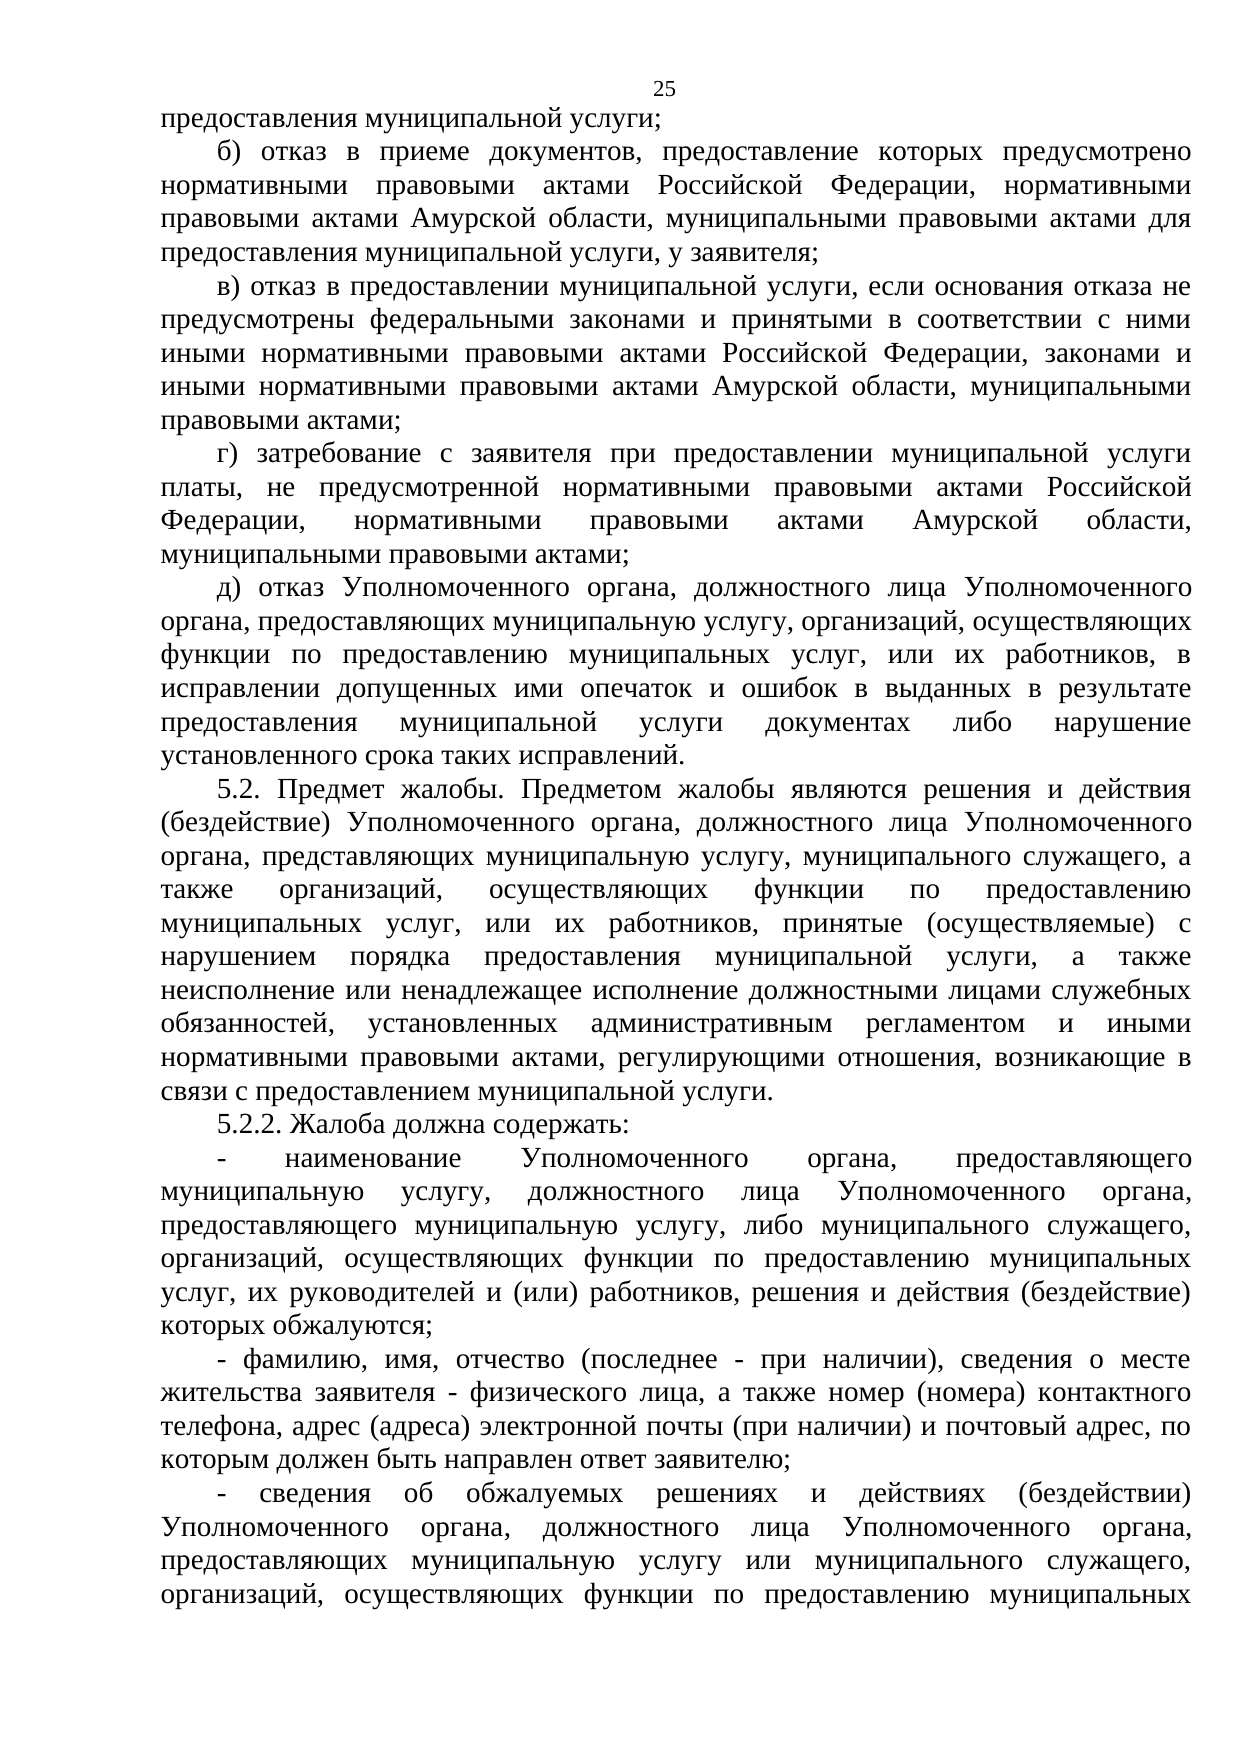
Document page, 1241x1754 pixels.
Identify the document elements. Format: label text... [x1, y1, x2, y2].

text в) отказ в предоставлении муниципальной услуги, если основания отказа не предусмотрены федеральными законами и принятыми в соответствии с ними иными нормативными правовыми актами Российской Федерации, законами и иными нормативными правовыми актами Амурской области, муниципальными правовыми актами; [160, 268, 1192, 435]
text - наименование Уполномоченного органа, предоставляющего муниципальную услугу, должностного лица Уполномоченного органа, предоставляющего муниципальную услугу, либо муниципального служащего, организаций, осуществляющих функции по предоставлению муниципальных услуг, их руководителей и (или) работников, решения и действия (бездействие) которых обжалуются; [160, 1140, 1192, 1341]
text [160, 100, 1192, 133]
text д) отказ Уполномоченного органа, должностного лица Уполномоченного органа, предоставляющих муниципальную услугу, организаций, осуществляющих функции по предоставлению муниципальных услуг, или их работников, в исправлении допущенных ими опечаток и ошибок в выданных в результате предоставления муниципальной услуги документах либо нарушение установленного срока таких исправлений. [160, 569, 1192, 771]
text б) отказ в приеме документов, предоставление которых предусмотрено нормативными правовыми актами Российской Федерации, нормативными правовыми актами Амурской области, муниципальными правовыми актами для предоставления муниципальной услуги, у заявителя; [160, 133, 1192, 268]
text 5.2. Предмет жалобы. Предметом жалобы являются решения и действия (бездействие) Уполномоченного органа, должностного лица Уполномоченного органа, представляющих муниципальную услугу, муниципального служащего, а также организаций, осуществляющих функции по предоставлению муниципальных услуг, или их работников, принятые (осуществляемые) с нарушением порядка предоставления муниципальной услуги, а также неисполнение или ненадлежащее исполнение должностными лицами служебных обязанностей, установленных административным регламентом и иными нормативными правовыми актами, регулирующими отношения, возникающие в связи с предоставлением муниципальной услуги. [160, 771, 1192, 1106]
text - фамилию, имя, отчество (последнее - при наличии), сведения о месте жительства заявителя - физического лица, а также номер (номера) контактного телефона, адрес (адреса) электронной почты (при наличии) и почтовый адрес, по которым должен быть направлен ответ заявителю; [160, 1341, 1192, 1475]
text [160, 1475, 1192, 1609]
text 5.2.2. Жалоба должна содержать: [160, 1106, 1192, 1140]
text г) затребование с заявителя при предоставлении муниципальной услуги платы, не предусмотренной нормативными правовыми актами Российской Федерации, нормативными правовыми актами Амурской области, муниципальными правовыми актами; [160, 435, 1192, 569]
